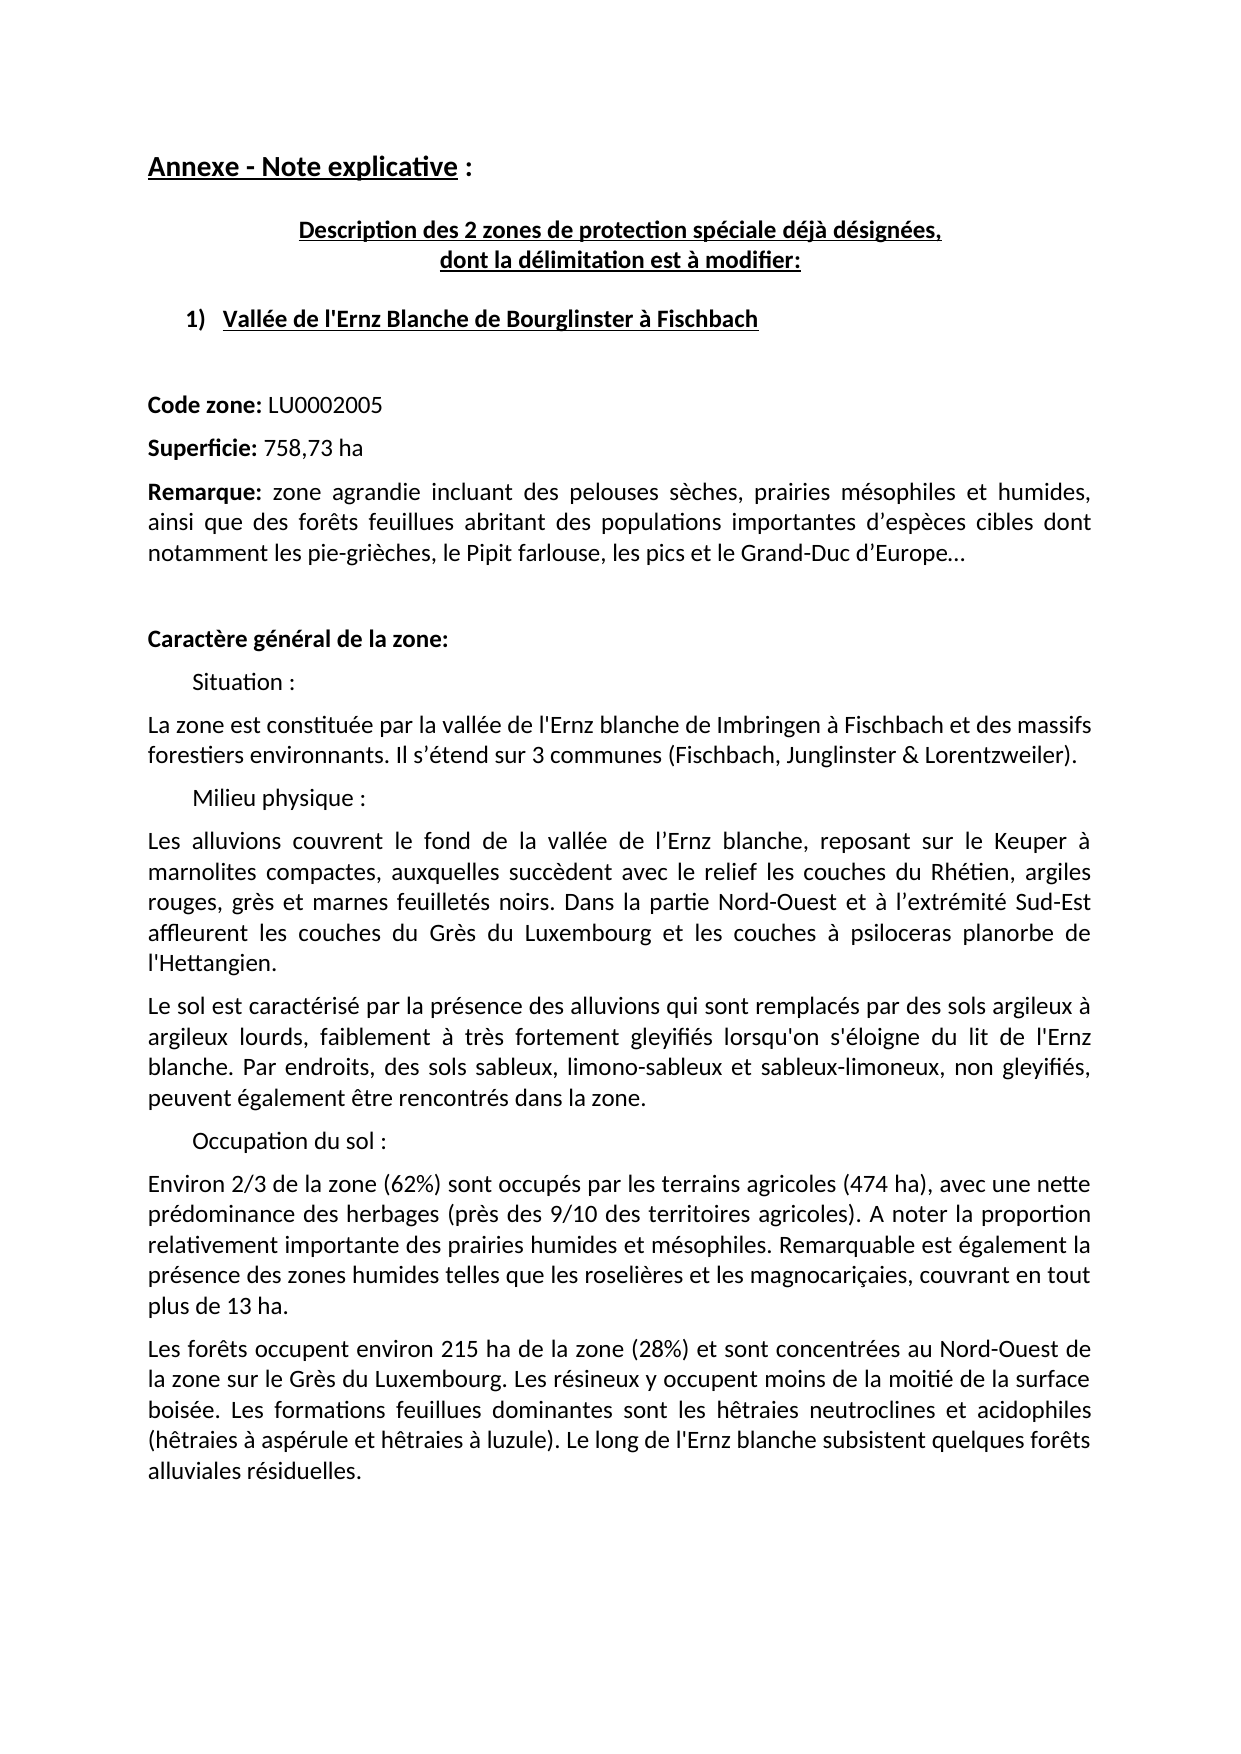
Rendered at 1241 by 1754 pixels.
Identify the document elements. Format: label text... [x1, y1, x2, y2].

text Le sol est caractérisé par la présence des alluvions qui sont remplacés par des sols argileux à argileux lourds, faiblement à très fortement gleyifiés lorsqu'on s'éloigne du lit de l'Ernz blanche. Par endroits, des sols sableux, limono-sableux et sableux-limoneux, non gleyifiés, peuvent également être rencontrés dans la zone. [148, 990, 1093, 1112]
text Les forêts occupent environ 215 ha de la zone (28%) et sont concentrées au Nord-Ouest de la zone sur le Grès du Luxembourg. Les résineux y occupent moins de la moitié de la surface boisée. Les formations feuillues dominantes sont les hêtraies neutroclines et acidophiles (hêtraies à aspérule et hêtraies à luzule). Le long de l'Ernz blanche subsistent quelques forêts alluviales résiduelles. [148, 1333, 1093, 1486]
text Les alluvions couvrent le fond de la vallée de l’Ernz blanche, reposant sur le Keuper à marnolites compactes, auxquelles succèdent avec le relief les couches du Rhétien, argiles rouges, grès et marnes feuilletés noirs. Dans la partie Nord-Ouest et à l’extrémité Sud-Est affleurent les couches du Grès du Luxembourg et les couches à psiloceras planorbe de l'Hettangien. [148, 825, 1093, 978]
text Annexe - Note explicative : [148, 148, 1093, 183]
text Occupation du sol : [185, 1125, 1093, 1156]
text Remarque: zone agrandie incluant des pelouses sèches, prairies mésophiles et humides, ainsi que des forêts feuillues abritant des populations importantes d’espèces cibles dont notamment les pie-grièches, le Pipit farlouse, les pics et le Grand-Duc d’Europe… [148, 476, 1093, 567]
text Superficie: 758,73 ha [148, 433, 1093, 463]
subtitle Description des 2 zones de protection spéciale déjà désignées, [148, 214, 1093, 244]
text Code zone: LU0002005 [148, 389, 1093, 420]
text Milieu physique : [185, 782, 1093, 813]
text La zone est constituée par la vallée de l'Ernz blanche de Imbringen à Fischbach et des massifs forestiers environnants. Il s’étend sur 3 communes (Fischbach, Junglinster & Lorentzweiler). [148, 709, 1093, 770]
text Environ 2/3 de la zone (62%) sont occupés par les terrains agricoles (474 ha), avec une nette prédominance des herbages (près des 9/10 des territoires agricoles). A noter la proportion relativement importante des prairies humides et mésophiles. Remarquable est également la présence des zones humides telles que les roselières et les magnocariçaies, couvrant en tout plus de 13 ha. [148, 1168, 1093, 1321]
subtitle Vallée de l'Ernz Blanche de Bourglinster à Fischbach [185, 303, 1093, 334]
text Caractère général de la zone: [148, 623, 1093, 653]
text Situation : [185, 666, 1093, 696]
subtitle dont la délimitation est à modifier: [148, 244, 1093, 275]
